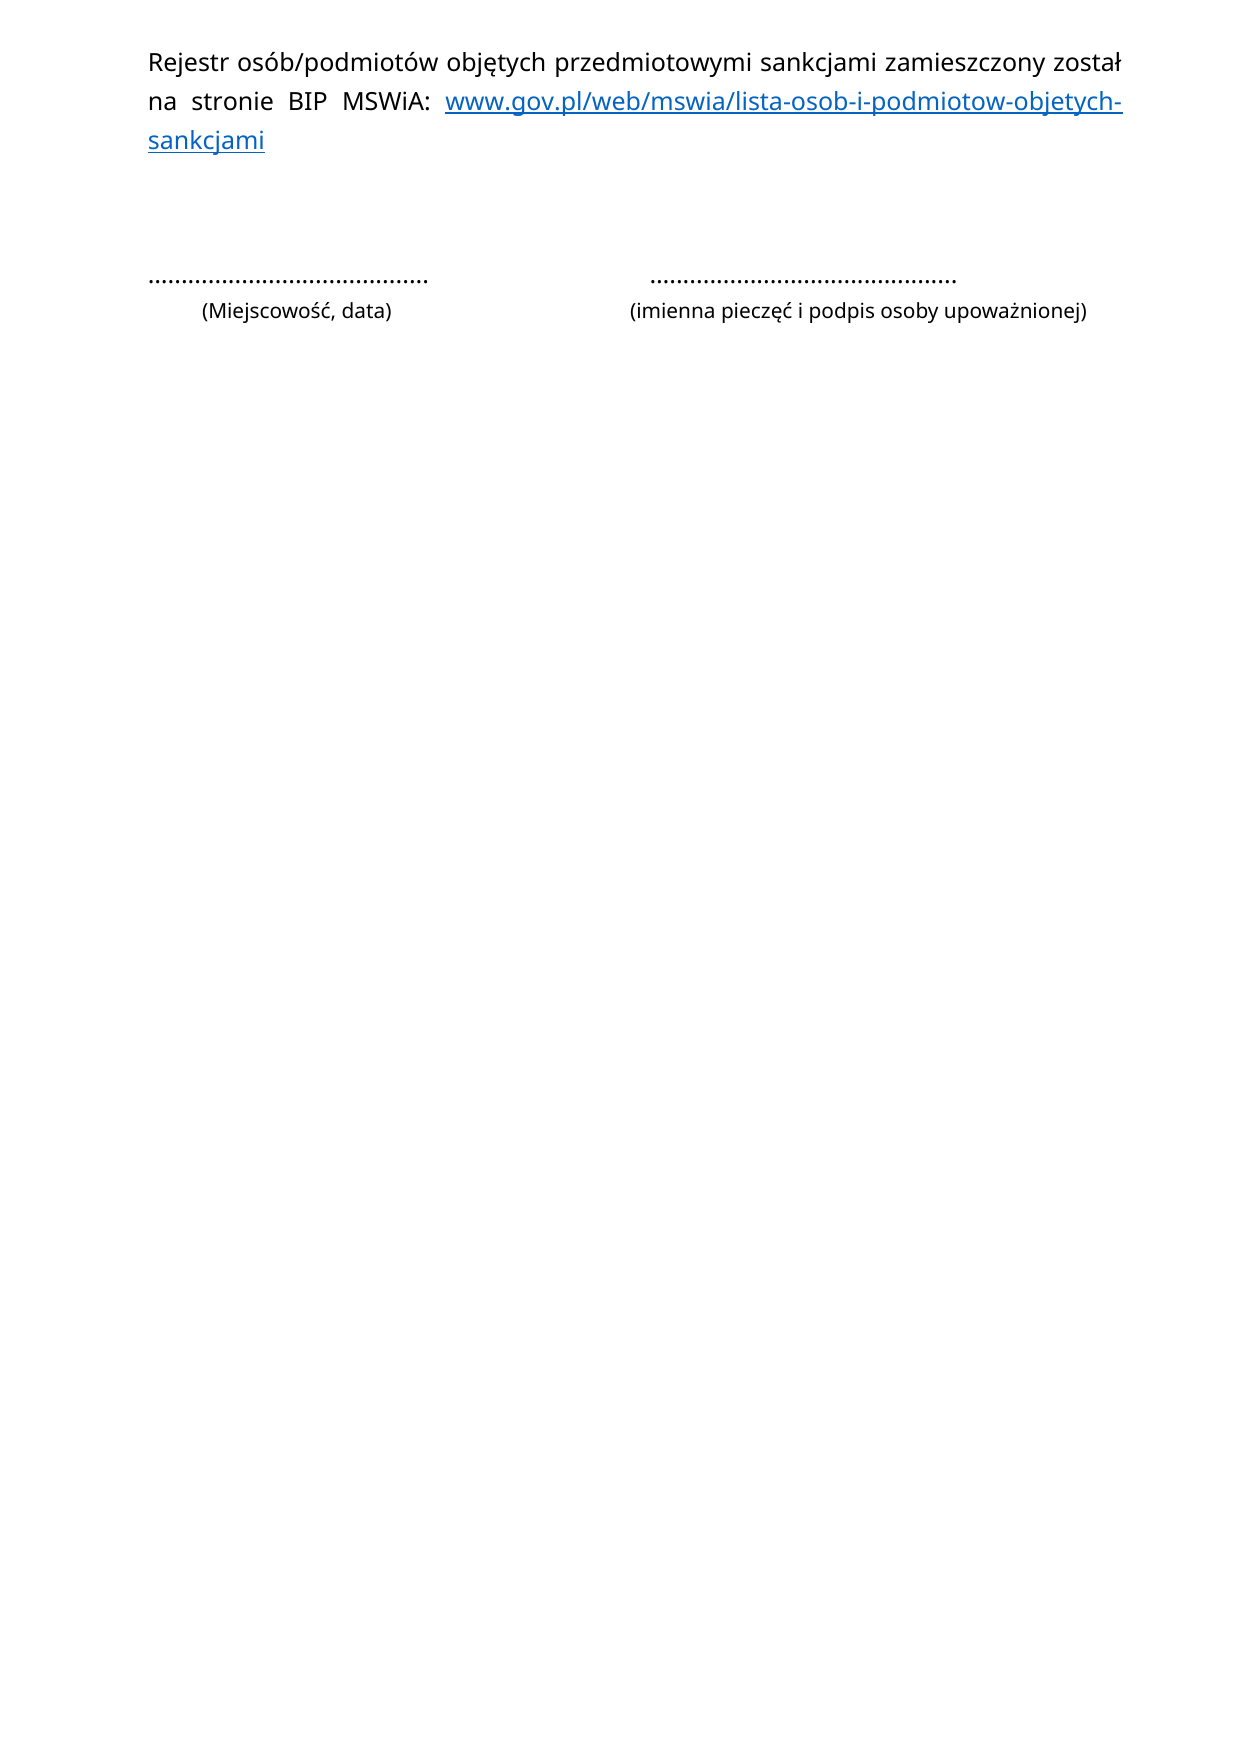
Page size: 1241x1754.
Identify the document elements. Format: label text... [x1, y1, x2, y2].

text …....................................... …........................................... [148, 257, 1122, 291]
text Rejestr osób/podmiotów objętych przedmiotowymi sankcjami zamieszczony został na stronie BIP MSWiA: www.gov.pl/web/mswia/lista-osob-i-podmiotow-objetych-sankcjami [148, 44, 1122, 157]
text (Miejscowość, data) (imienna pieczęć i podpis osoby upoważnionej) [148, 296, 1122, 324]
